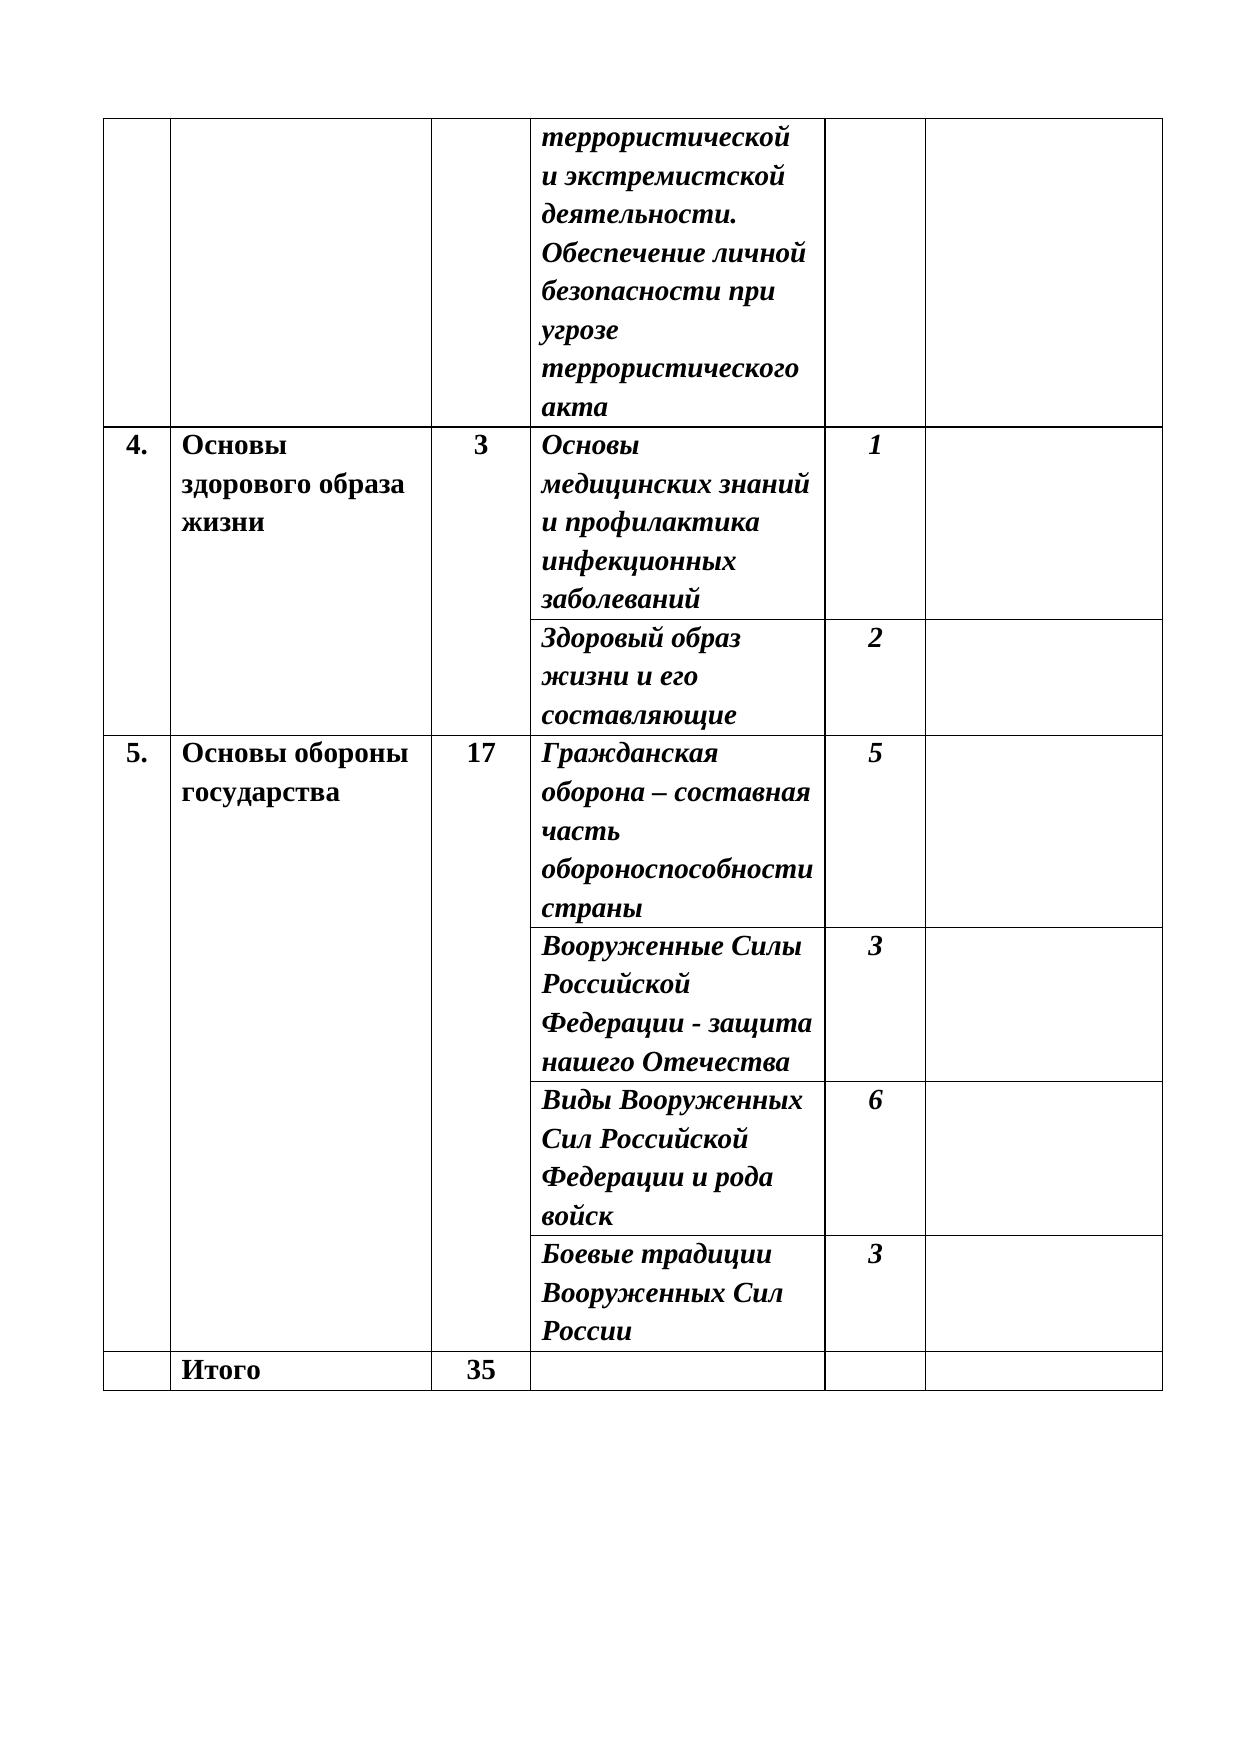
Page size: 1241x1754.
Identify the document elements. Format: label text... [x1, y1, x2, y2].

table_cell Основы медицинских знаний и профилактика инфекционных заболеваний [531, 428, 824, 619]
table_cell 17 [432, 736, 530, 1351]
table_cell 1 [826, 428, 925, 619]
table_cell Боевые традиции Вооруженных Сил России [531, 1236, 824, 1351]
table_cell [926, 620, 1162, 734]
table_cell [926, 428, 1162, 619]
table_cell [531, 119, 824, 426]
table_cell [926, 1236, 1162, 1351]
table_cell 6 [826, 1082, 925, 1235]
table_cell [826, 1352, 925, 1390]
table_cell 35 [432, 1352, 530, 1390]
table_cell [926, 1082, 1162, 1235]
table_cell [926, 1352, 1162, 1390]
table_cell [926, 736, 1162, 927]
table_cell Гражданская оборона – составная часть обороноспособности страны [531, 736, 824, 927]
table_cell 1 [826, 119, 925, 426]
table_cell 2 [826, 620, 925, 734]
table_cell Итого [171, 1352, 431, 1390]
table_cell 5. [104, 736, 170, 1351]
table_cell 3 [826, 928, 925, 1081]
table_cell [531, 1352, 824, 1390]
table_cell Основы здорового образа жизни [171, 428, 431, 734]
table_cell [926, 928, 1162, 1081]
table_cell [104, 1352, 170, 1390]
table_cell 5 [826, 736, 925, 927]
table_cell 4. [104, 428, 170, 734]
table_cell 3 [432, 428, 530, 734]
table_cell [926, 119, 1162, 426]
table_cell 3 [826, 1236, 925, 1351]
table_cell Виды Вооруженных Сил Российской Федерации и рода войск [531, 1082, 824, 1235]
table_cell Здоровый образ жизни и его составляющие [531, 620, 824, 734]
table_cell Вооруженные Силы Российской Федерации - защита нашего Отечества [531, 928, 824, 1081]
table_cell Основы обороны государства [171, 736, 431, 1351]
